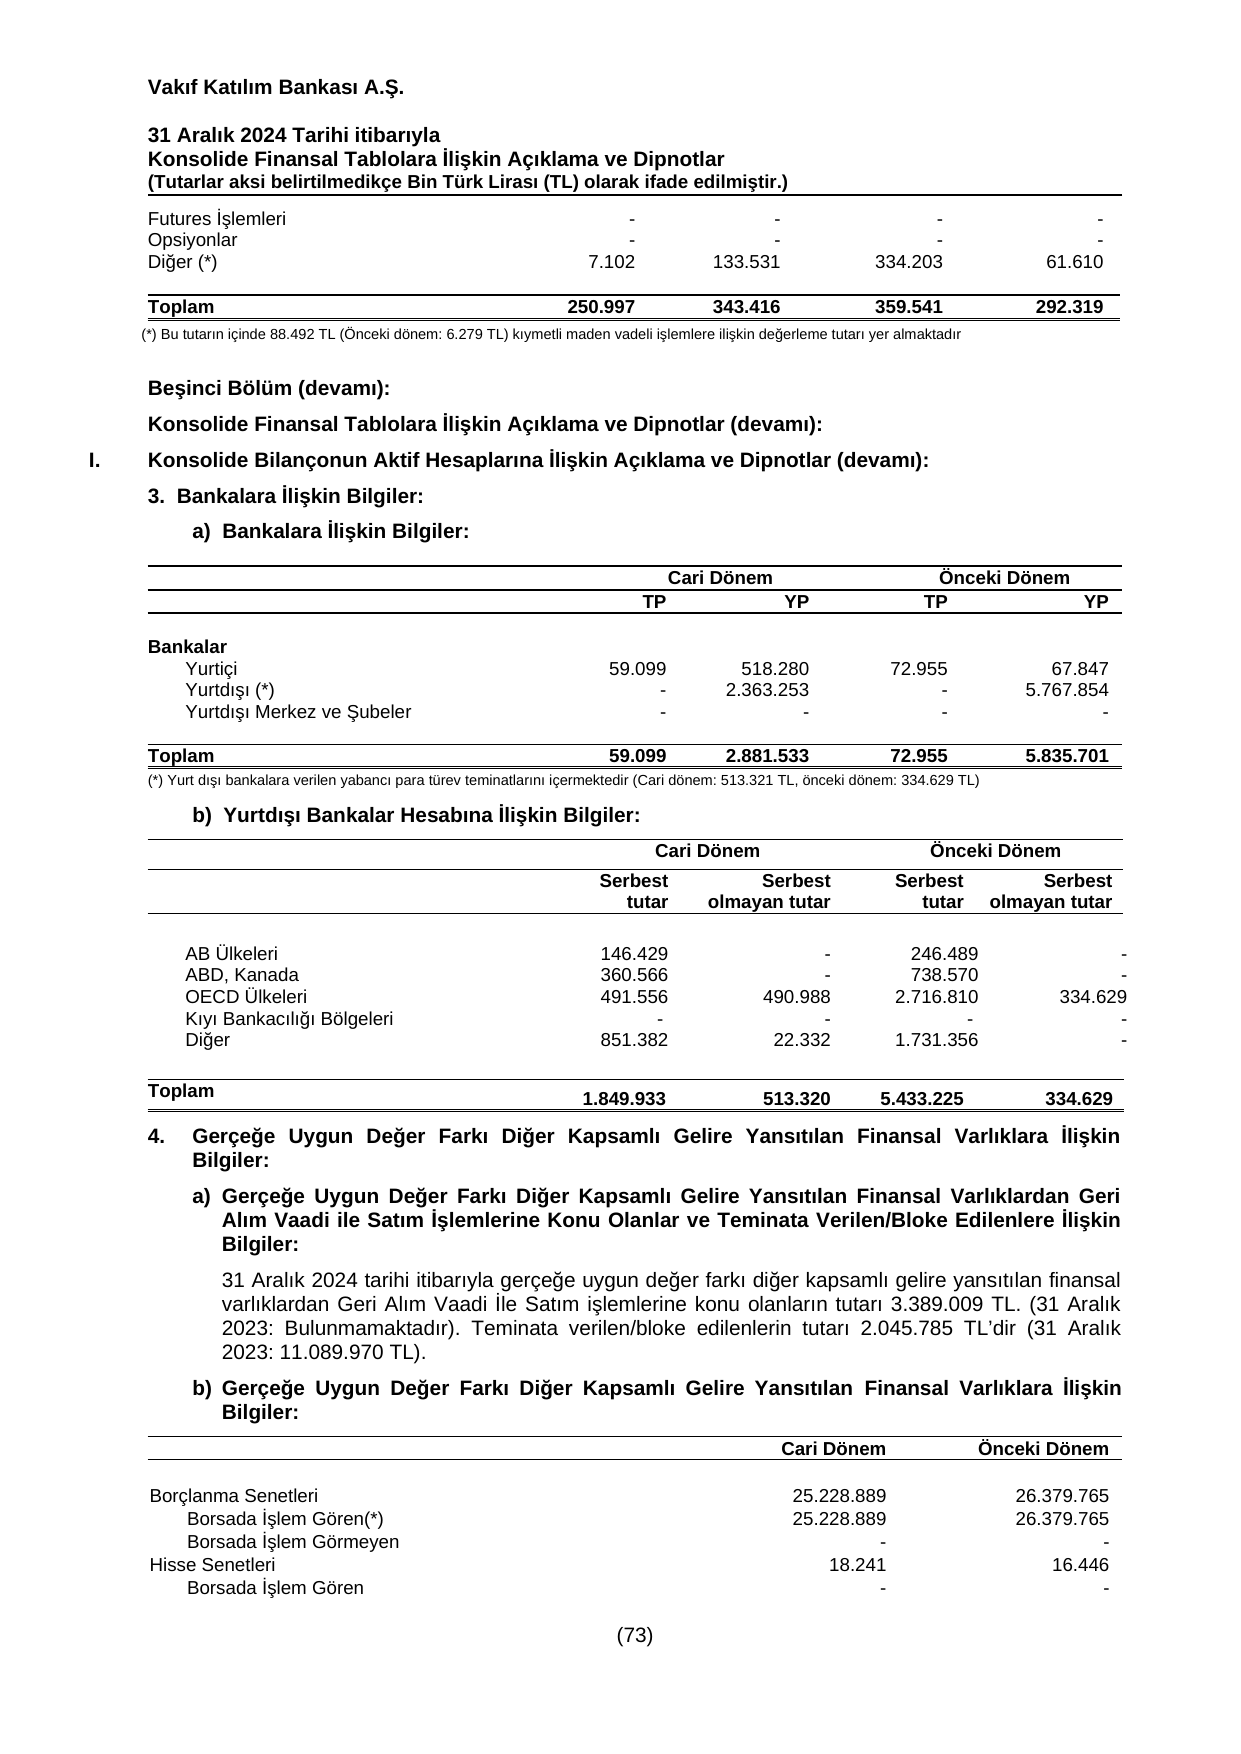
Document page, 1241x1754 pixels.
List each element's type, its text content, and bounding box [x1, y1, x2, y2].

text a) Bankalara İlişkin Bilgiler: [192, 519, 1122, 543]
text Konsolide Finansal Tablolara İlişkin Açıklama ve Dipnotlar (devamı): [148, 412, 1122, 436]
text 4. Gerçeğe Uygun Değer Farkı Diğer Kapsamlı Gelire Yansıtılan Finansal Varlıklara İlişkin Bilgiler: [148, 1124, 1122, 1172]
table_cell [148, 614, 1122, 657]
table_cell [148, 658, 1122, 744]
text I. Konsolide Bilançonun Aktif Hesaplarına İlişkin Açıklama ve Dipnotlar (devamı): [89, 447, 1122, 471]
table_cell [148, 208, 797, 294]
text b) Yurtdışı Bankalar Hesabına İlişkin Bilgiler: [192, 803, 1082, 827]
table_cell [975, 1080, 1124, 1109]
text (*) Yurt dışı bankalara verilen yabancı para türev teminatlarını içermektedir (Cari dönem: 513.321 TL, önceki dönem: 334.629 TL) [148, 772, 1122, 788]
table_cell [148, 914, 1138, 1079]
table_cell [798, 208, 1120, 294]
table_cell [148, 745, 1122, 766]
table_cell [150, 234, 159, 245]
text (*) Bu tutarın içinde 88.492 TL (Önceki dönem: 6.279 TL) kıymetli maden vadeli işlemlere ilişkin değerleme tutarı yer almaktadır [89, 325, 1122, 342]
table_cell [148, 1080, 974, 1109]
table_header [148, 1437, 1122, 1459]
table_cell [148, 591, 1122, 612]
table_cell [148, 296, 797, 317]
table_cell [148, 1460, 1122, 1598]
text 31 Aralık 2024 tarihi itibarıyla gerçeğe uygun değer farkı diğer kapsamlı gelire yansıtılan finansal varlıklardan Geri Alım Vaadi İle Satım işlemlerine konu olanların tutarı 3.389.009 TL. (31 Aralık 2023: Bulunmamaktadır). Teminata verilen/bloke edilenlerin tutarı 2.045.785 TL’dir (31 Aralık 2023: 11.089.970 TL). [222, 1268, 1122, 1364]
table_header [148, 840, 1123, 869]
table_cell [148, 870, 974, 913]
list Gerçeğe Uygun Değer Farkı Diğer Kapsamlı Gelire Yansıtılan Finansal Varlıklara İlişkin Bilgiler: [192, 1376, 1122, 1423]
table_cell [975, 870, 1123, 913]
list Gerçeğe Uygun Değer Farkı Diğer Kapsamlı Gelire Yansıtılan Finansal Varlıklardan Geri Alım Vaadi ile Satım İşlemlerine Konu Olanlar ve Teminata Verilen/Bloke Edilenlere İlişkin Bilgiler: [192, 1184, 1122, 1256]
text 3. Bankalara İlişkin Bilgiler: [148, 483, 1122, 507]
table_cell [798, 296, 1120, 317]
text Beşinci Bölüm (devamı): [148, 376, 1122, 399]
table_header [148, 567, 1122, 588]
